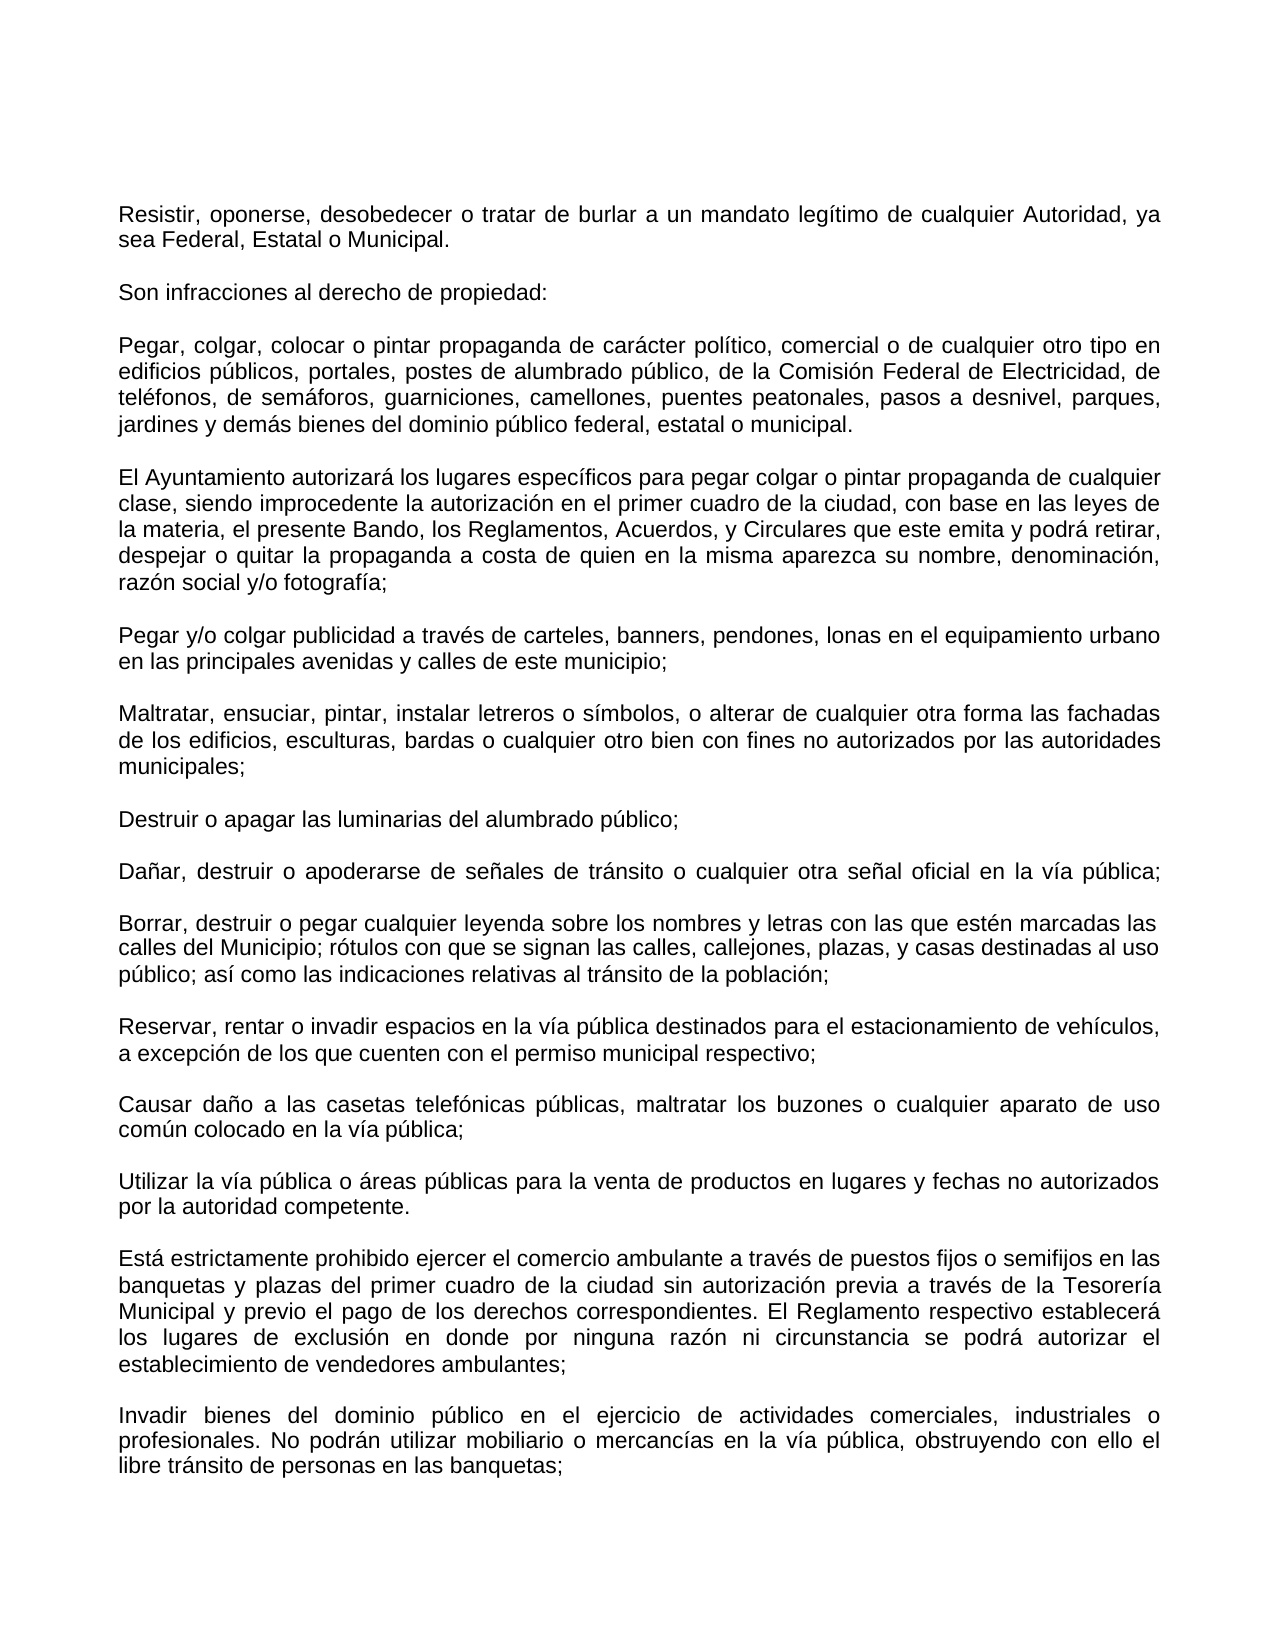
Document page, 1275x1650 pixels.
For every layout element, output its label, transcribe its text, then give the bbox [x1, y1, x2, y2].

text Pegar, colgar, colocar o pintar propaganda de carácter político, comercial o de cualquier otro tipo en edificios públicos, portales, postes de alumbrado público, de la Comisión Federal de Electricidad, de teléfonos, de semáforos, guarniciones, camellones, puentes peatonales, pasos a desnivel, parques, jardines y demás bienes del dominio público federal, estatal o municipal. [118, 332, 1161, 437]
text Son infracciones al derecho de propiedad: [118, 279, 551, 305]
text Causar daño a las casetas telefónicas públicas, maltratar los buzones o cualquier aparato de uso común colocado en la vía pública; [118, 1093, 1161, 1143]
text Reservar, rentar o invadir espacios en la vía pública destinados para el estacionamiento de vehículos, a excepción de los que cuenten con el permiso municipal respectivo; [118, 1013, 1161, 1066]
text Pegar y/o colgar publicidad a través de carteles, banners, pendones, lonas en el equipamiento urbano en las principales avenidas y calles de este municipio; [118, 622, 1161, 674]
text Maltratar, ensuciar, pintar, instalar letreros o símbolos, o alterar de cualquier otra forma las fachadas de los edificios, esculturas, bardas o cualquier otro bien con fines no autorizados por las autoridades municipales; [118, 700, 1161, 779]
text Dañar, destruir o apoderarse de señales de tránsito o cualquier otra señal oficial en la vía pública; Borrar, destruir o pegar cualquier leyenda sobre los nombres y letras con las que estén marcadas las [118, 838, 1161, 942]
text público; así como las indicaciones relativas al tránsito de la población; [118, 961, 832, 987]
text Destruir o apagar las luminarias del alumbrado público; [118, 806, 682, 832]
text Está estrictamente prohibido ejercer el comercio ambulante a través de puestos fijos o semifijos en las banquetas y plazas del primer cuadro de la ciudad sin autorización previa a través de la Tesorería Municipal y previo el pago de los derechos correspondientes. El Reglamento respectivo establecerá los lugares de exclusión en donde por ninguna razón ni circunstancia se podrá autorizar el establecimiento de vendedores ambulantes; [118, 1245, 1161, 1377]
text Invadir bienes del dominio público en el ejercicio de actividades comerciales, industriales o profesionales. No podrán utilizar mobiliario o mercancías en la vía pública, obstruyendo con ello el libre tránsito de personas en las banquetas; [118, 1404, 1161, 1479]
text El Ayuntamiento autorizará los lugares específicos para pegar colgar o pintar propaganda de cualquier clase, siendo improcedente la autorización en el primer cuadro de la ciudad, con base en las leyes de la materia, el presente Bando, los Reglamentos, Acuerdos, y Circulares que este emita y podrá retirar, despejar o quitar la propaganda a costa de quien en la misma aparezca su nombre, denominación, razón social y/o fotografía; [118, 463, 1161, 595]
text Resistir, oponerse, desobedecer o tratar de burlar a un mandato legítimo de cualquier Autoridad, ya sea Federal, Estatal o Municipal. [118, 203, 1161, 253]
text calles del Municipio; rótulos con que se signan las calles, callejones, plazas, y casas destinadas al uso [118, 942, 1161, 961]
text Utilizar la vía pública o áreas públicas para la venta de productos en lugares y fechas no autorizados por la autoridad competente. [118, 1169, 1160, 1219]
